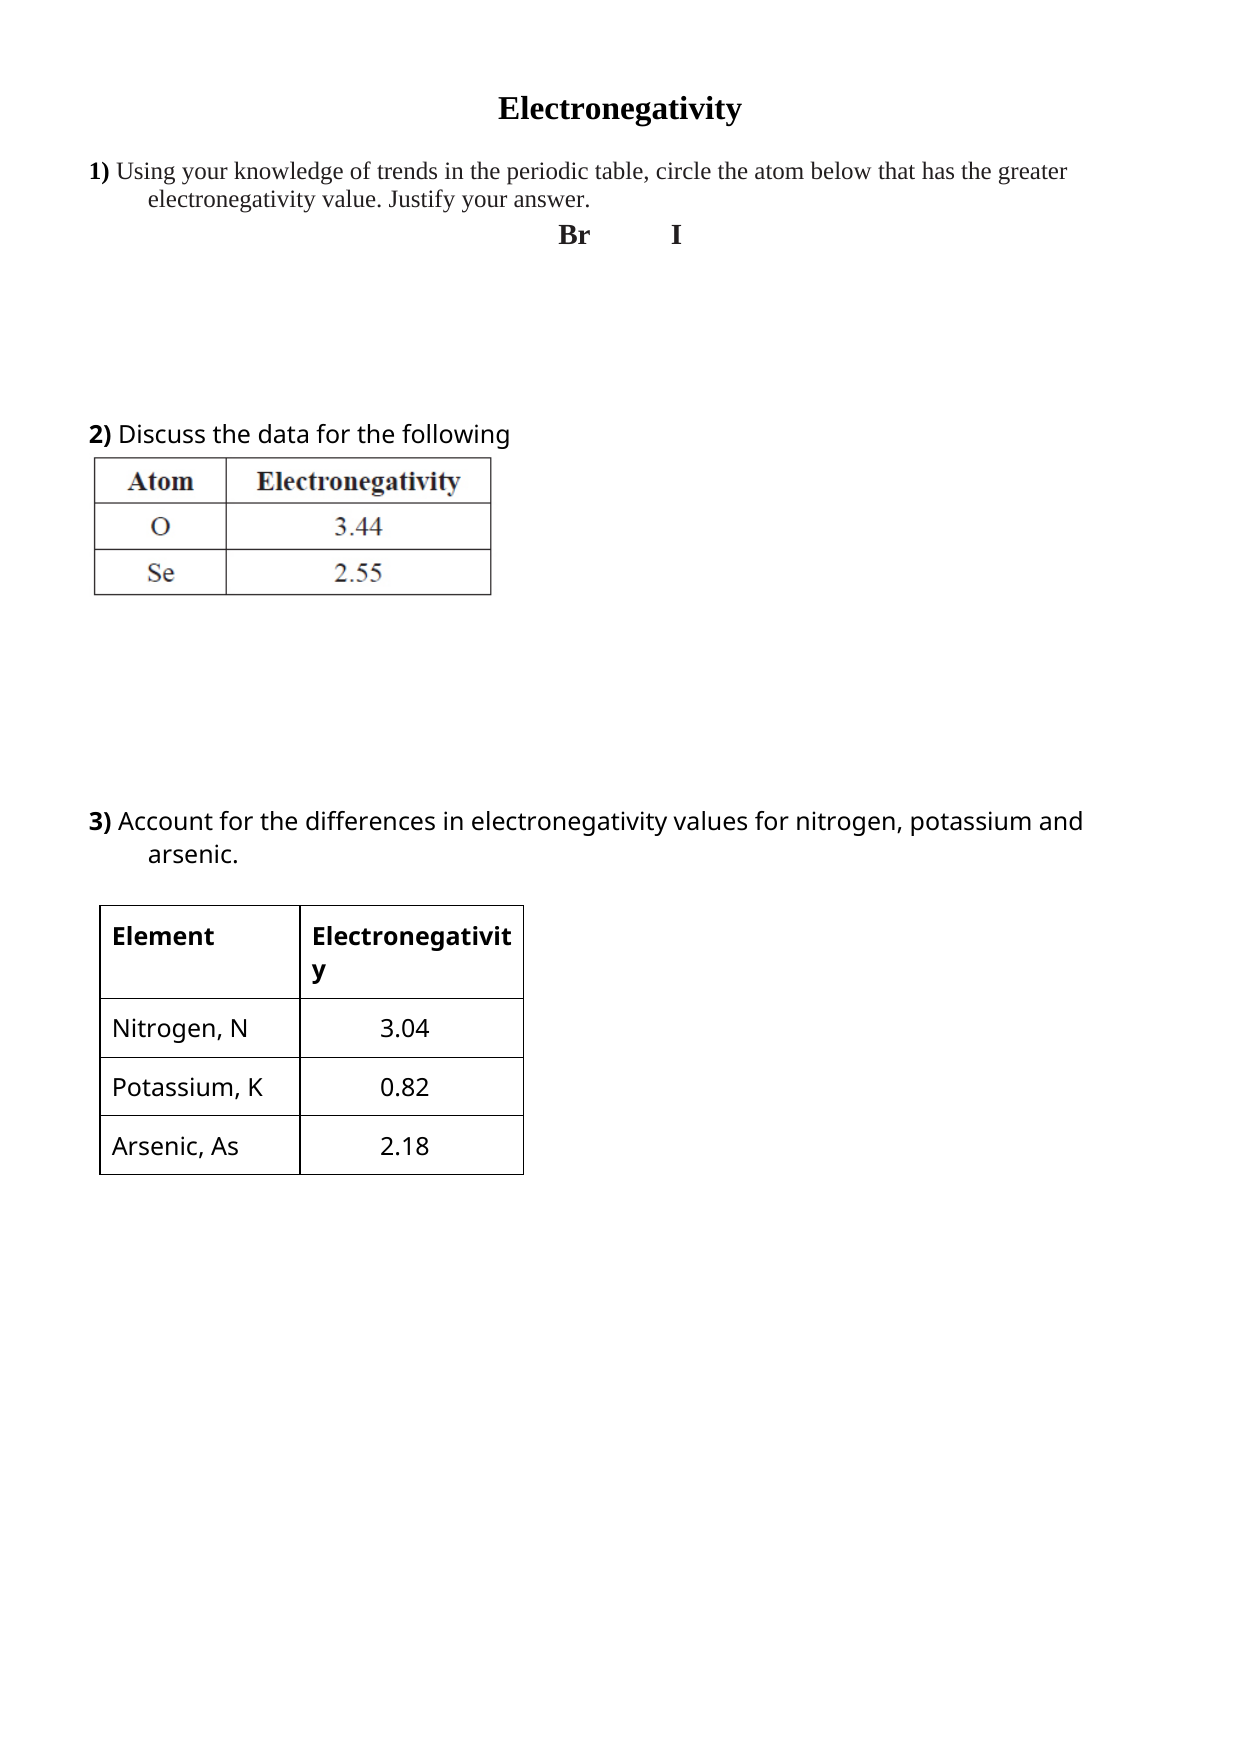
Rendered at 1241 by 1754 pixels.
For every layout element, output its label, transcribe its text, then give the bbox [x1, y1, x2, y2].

picture [88, 450, 500, 599]
table_cell 0.82 [301, 1058, 523, 1115]
table_cell Arsenic, As [101, 1116, 299, 1174]
table_cell Nitrogen, N [101, 999, 299, 1057]
table_cell 3.04 [301, 999, 523, 1057]
text 2) Discuss the data for the following [89, 416, 1152, 450]
table_cell 2.18 [301, 1116, 523, 1174]
text Electronegativity [89, 89, 1152, 127]
table_header Element [101, 906, 299, 998]
text 1) Using your knowledge of trends in the periodic table, circle the atom below that has the greater electronegativity value. Justify your answer. [89, 156, 1152, 213]
table_header Electronegativity [301, 906, 523, 998]
table_cell Potassium, K [101, 1058, 299, 1115]
text Br I [89, 217, 1152, 251]
text 3) Account for the differences in electronegativity values for nitrogen, potassium and arsenic. [89, 803, 1152, 871]
